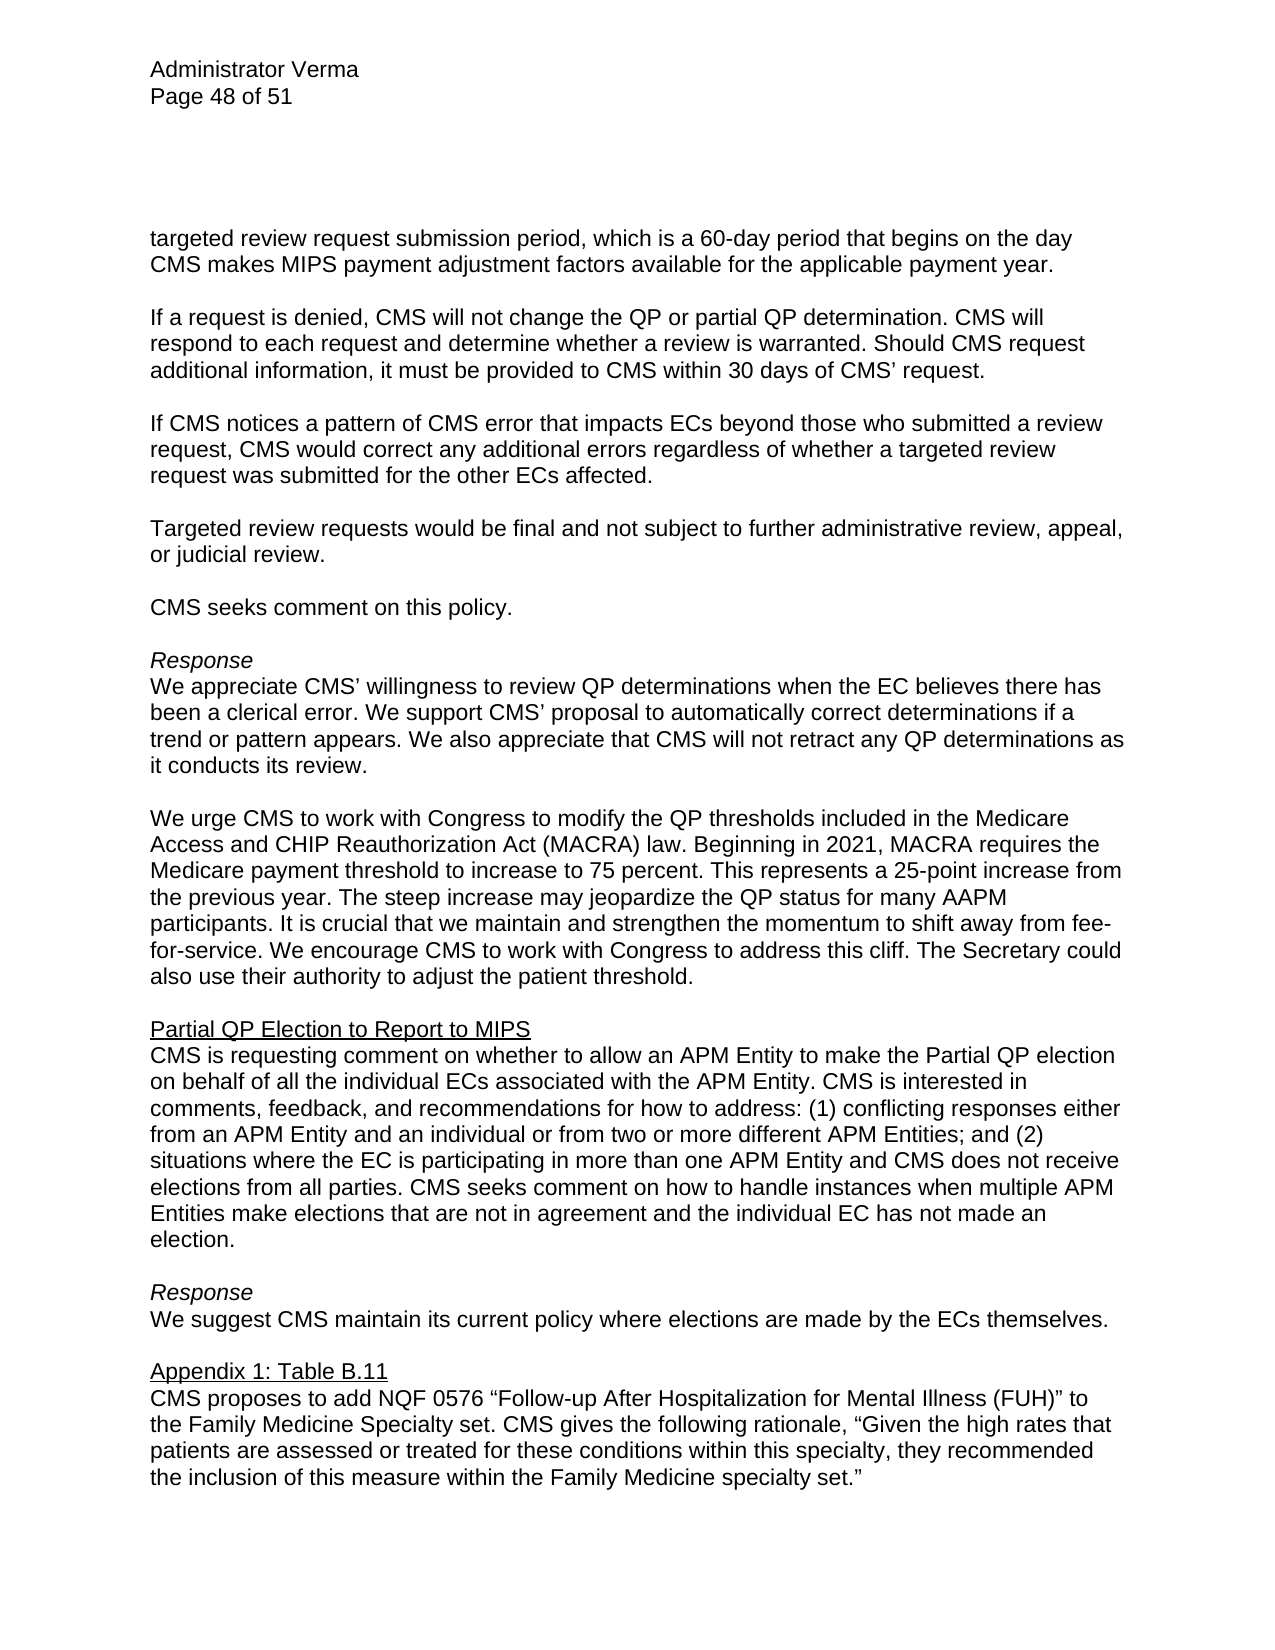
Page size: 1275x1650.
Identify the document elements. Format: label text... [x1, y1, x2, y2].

text CMS seeks comment on this policy. [150, 594, 1125, 620]
text Response [150, 647, 1125, 673]
text CMS is requesting comment on whether to allow an APM Entity to make the Partial QP election on behalf of all the individual ECs associated with the APM Entity. CMS is interested in comments, feedback, and recommendations for how to address: (1) conflicting responses either from an APM Entity and an individual or from two or more different APM Entities; and (2) situations where the EC is participating in more than one APM Entity and CMS does not receive elections from all parties. CMS seeks comment on how to handle instances when multiple APM Entities make elections that are not in agreement and the individual EC has not made an election. [150, 1042, 1125, 1253]
text Appendix 1: Table B.11 [150, 1358, 1125, 1384]
text If CMS notices a pattern of CMS error that impacts ECs beyond those who submitted a review request, CMS would correct any additional errors regardless of whether a targeted review request was submitted for the other ECs affected. [150, 409, 1125, 488]
text We urge CMS to work with Congress to modify the QP thresholds included in the Medicare Access and CHIP Reauthorization Act (MACRA) law. Beginning in 2021, MACRA requires the Medicare payment threshold to increase to 75 percent. This represents a 25-point increase from the previous year. The steep increase may jeopardize the QP status for many AAPM participants. It is crucial that we maintain and strengthen the momentum to shift away from fee-for-service. We encourage CMS to work with Congress to address this cliff. The Secretary could also use their authority to adjust the patient threshold. [150, 805, 1125, 989]
text If a request is denied, CMS will not change the QP or partial QP determination. CMS will respond to each request and determine whether a review is warranted. Should CMS request additional information, it must be provided to CMS within 30 days of CMS’ request. [150, 304, 1125, 383]
text Partial QP Election to Report to MIPS [150, 1016, 1125, 1042]
text We suggest CMS maintain its current policy where elections are made by the ECs themselves. [150, 1306, 1125, 1332]
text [150, 225, 1125, 278]
text CMS proposes to add NQF 0576 “Follow-up After Hospitalization for Mental Illness (FUH)” to the Family Medicine Specialty set. CMS gives the following rationale, “Given the high rates that patients are assessed or treated for these conditions within this specialty, they recommended the inclusion of this measure within the Family Medicine specialty set.” [150, 1384, 1125, 1490]
text Response [150, 1279, 1125, 1306]
text Targeted review requests would be final and not subject to further administrative review, appeal, or judicial review. [150, 515, 1125, 568]
text We appreciate CMS’ willingness to review QP determinations when the EC believes there has been a clerical error. We support CMS’ proposal to automatically correct determinations if a trend or pattern appears. We also appreciate that CMS will not retract any QP determinations as it conducts its review. [150, 673, 1125, 778]
